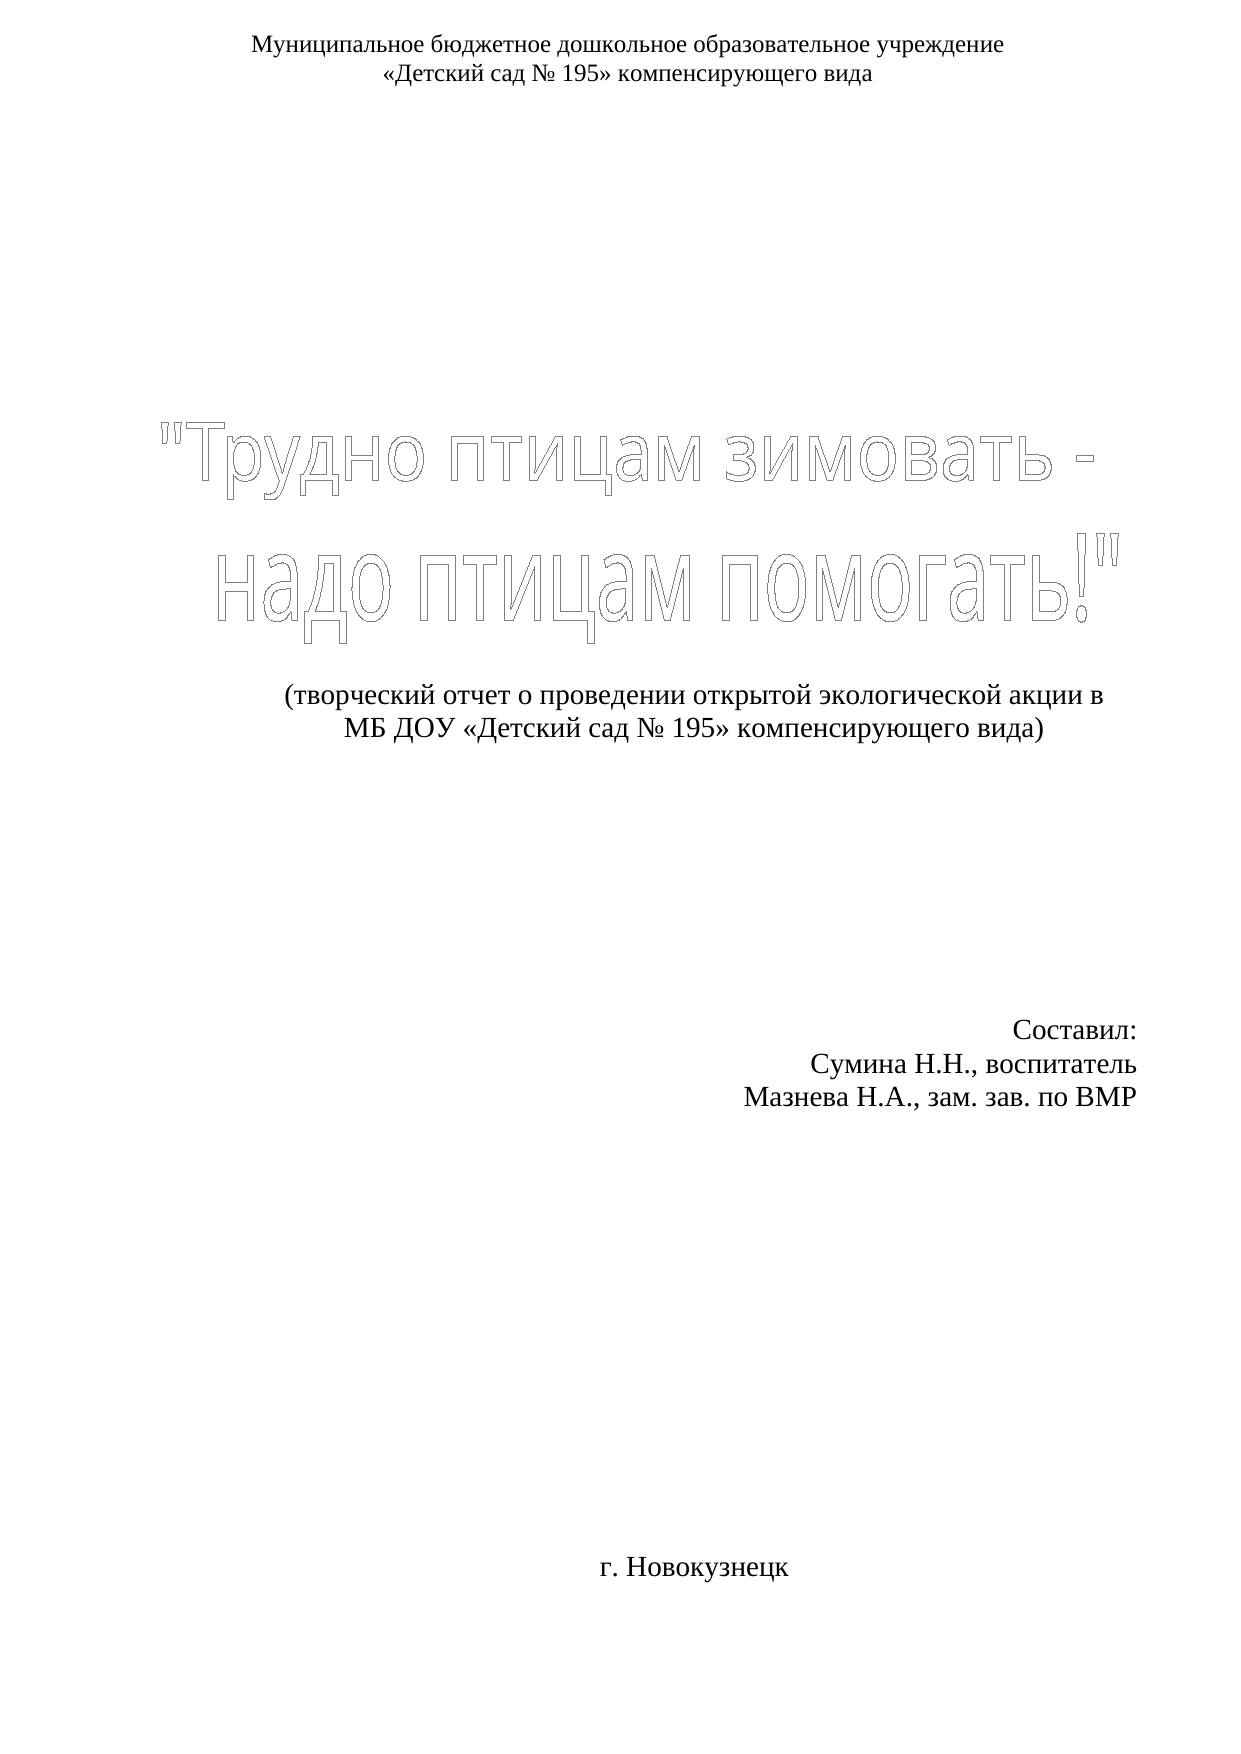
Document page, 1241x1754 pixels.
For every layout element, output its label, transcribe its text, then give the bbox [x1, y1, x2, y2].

text «Детский сад № 195» компенсирующего вида [118, 58, 1137, 87]
text Мазнева Н.А., зам. зав. по ВМР [251, 1079, 1137, 1113]
text (творческий отчет о проведении открытой экологической акции в [251, 677, 1137, 710]
text г. Новокузнецк [251, 1549, 1137, 1582]
text Составил: [251, 1012, 1137, 1046]
text Сумина Н.Н., воспитатель [251, 1046, 1137, 1079]
text МБ ДОУ «Детский сад № 195» компенсирующего вида) [251, 710, 1137, 744]
text Муниципальное бюджетное дошкольное образовательное учреждение [118, 29, 1137, 58]
